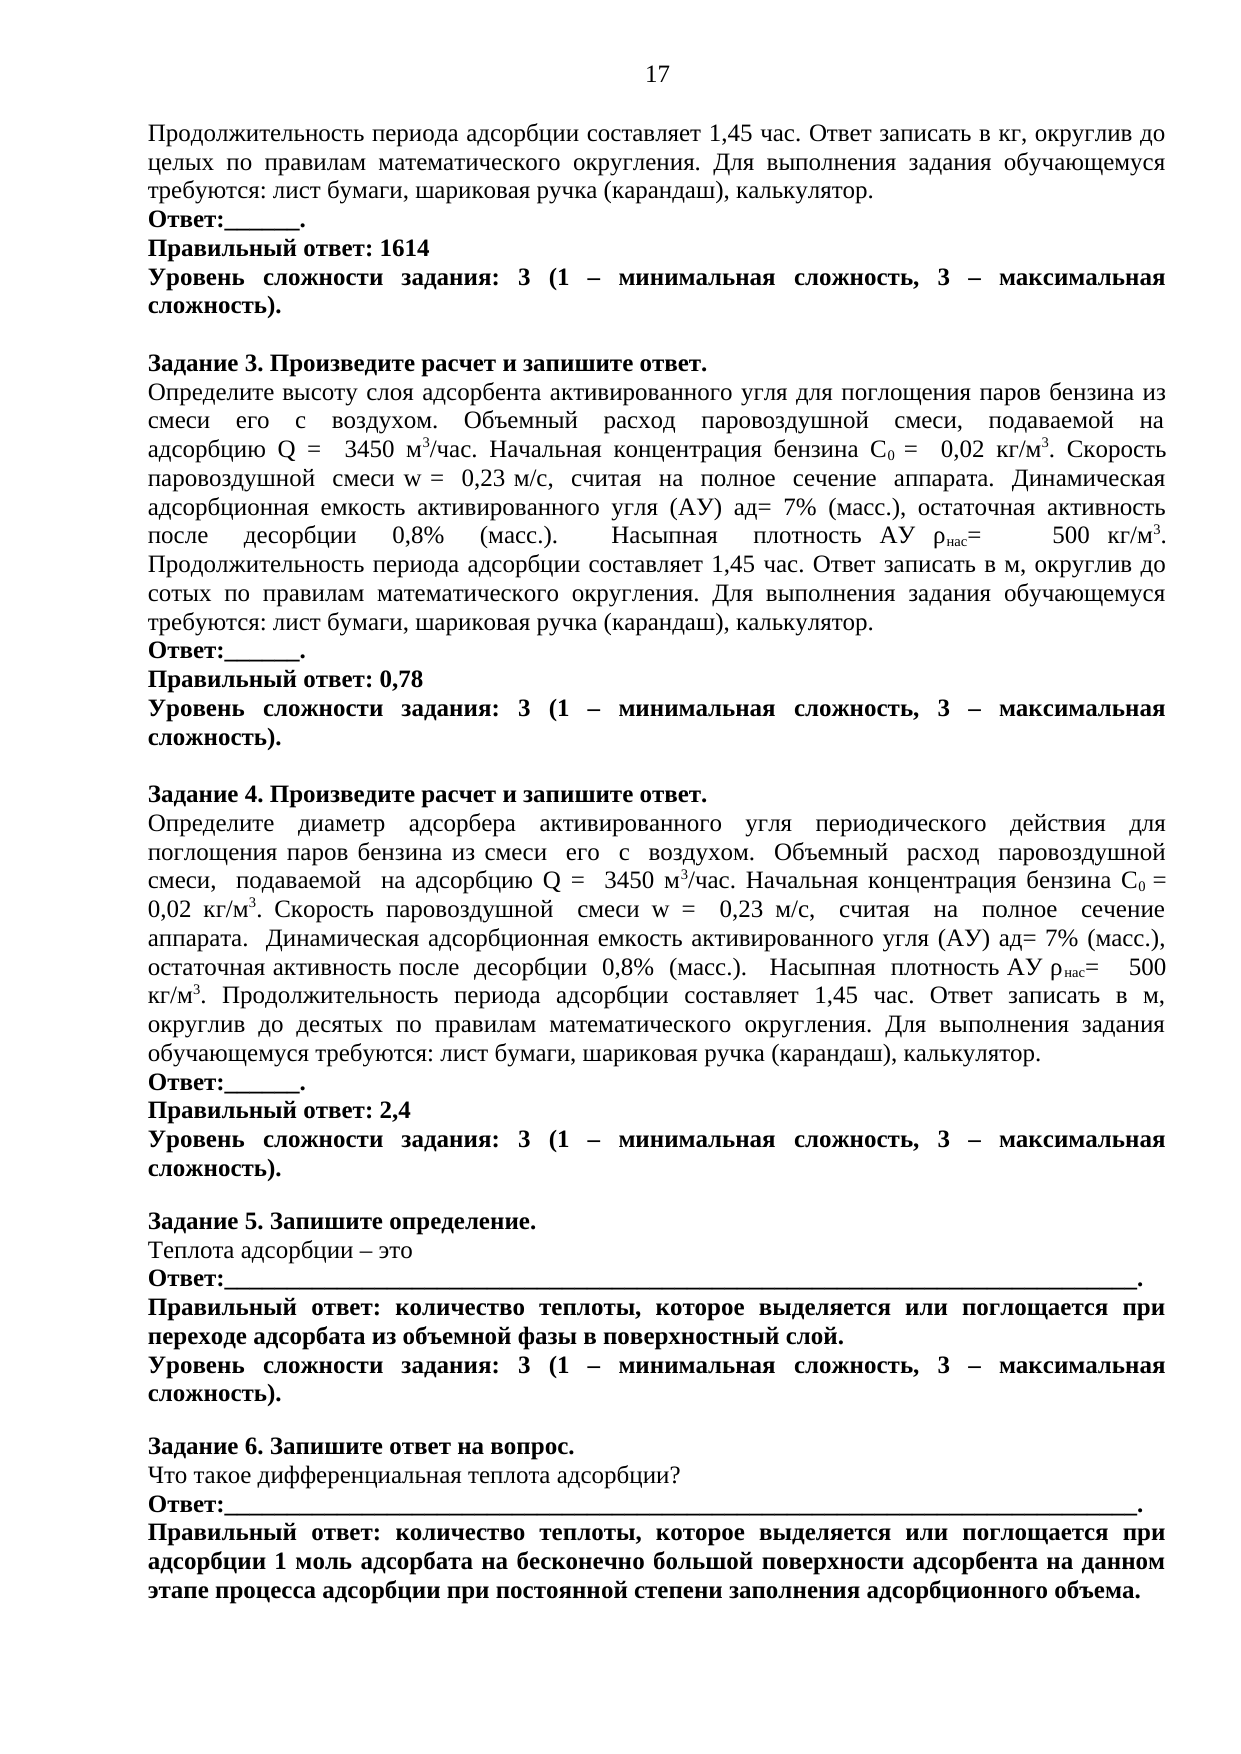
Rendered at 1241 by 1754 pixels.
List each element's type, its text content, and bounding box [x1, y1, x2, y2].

text Задание 6. Запишите ответ на вопрос. [148, 1431, 1167, 1460]
text Правильный ответ: 1614 [148, 233, 1167, 262]
text Ответ:_________________________________________________________________________. [148, 1263, 1167, 1292]
text Ответ:_________________________________________________________________________. [148, 1489, 1167, 1517]
text Что такое дифференциальная теплота адсорбции? [148, 1460, 1167, 1489]
text Ответ:______. [148, 1067, 1167, 1096]
text Уровень сложности задания: 3 (1 – минимальная сложность, 3 – максимальная сложность). [148, 1350, 1167, 1407]
text Задание 5. Запишите определение. [148, 1206, 1167, 1235]
text Определите высоту слоя адсорбента активированного угля для поглощения паров бензина из смеси его с воздухом. Объемный расход паровоздушной смеси, подаваемой на адсорбцию Q = 3450 м3/час. Начальная концентрация бензина С0 = 0,02 кг/м3. Скорость паровоздушной смеси w = 0,23 м/с, считая на полное сечение аппарата. Динамическая адсорбционная емкость активированного угля (АУ) ад= 7% (масс.), остаточная активность после десорбции 0,8% (масс.). Насыпная плотность АУ ρнас= 500 кг/м3. Продолжительность периода адсорбции составляет 1,45 час. Ответ записать в м, округлив до сотых по правилам математического округления. Для выполнения задания обучающемуся требуются: лист бумаги, шариковая ручка (карандаш), калькулятор. [148, 377, 1167, 636]
text Правильный ответ: 0,78 [148, 664, 1167, 693]
text Задание 3. Произведите расчет и запишите ответ. [148, 348, 1167, 377]
text Уровень сложности задания: 3 (1 – минимальная сложность, 3 – максимальная сложность). [148, 262, 1167, 319]
text Теплота адсорбции – это [148, 1235, 1167, 1263]
text Уровень сложности задания: 3 (1 – минимальная сложность, 3 – максимальная сложность). [148, 1124, 1167, 1182]
text Правильный ответ: количество теплоты, которое выделяется или поглощается при адсорбции 1 моль адсорбата на бесконечно большой поверхности адсорбента на данном этапе процесса адсорбции при постоянной степени заполнения адсорбционного объема. [148, 1517, 1167, 1604]
text Правильный ответ: 2,4 [148, 1096, 1167, 1124]
text Определите диаметр адсорбера активированного угля периодического действия для поглощения паров бензина из смеси его с воздухом. Объемный расход паровоздушной смеси, подаваемой на адсорбцию Q = 3450 м3/час. Начальная концентрация бензина С0 = 0,02 кг/м3. Скорость паровоздушной смеси w = 0,23 м/с, считая на полное сечение аппарата. Динамическая адсорбционная емкость активированного угля (АУ) ад= 7% (масс.), остаточная активность после десорбции 0,8% (масс.). Насыпная плотность АУ ρнас= 500 кг/м3. Продолжительность периода адсорбции составляет 1,45 час. Ответ записать в м, округлив до десятых по правилам математического округления. Для выполнения задания обучающемуся требуются: лист бумаги, шариковая ручка (карандаш), калькулятор. [148, 808, 1167, 1067]
text Правильный ответ: количество теплоты, которое выделяется или поглощается при переходе адсорбата из объемной фазы в поверхностный слой. [148, 1292, 1167, 1350]
text Ответ:______. [148, 204, 1167, 233]
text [148, 118, 1167, 204]
text Ответ:______. [148, 636, 1167, 664]
text Уровень сложности задания: 3 (1 – минимальная сложность, 3 – максимальная сложность). [148, 693, 1167, 751]
text Задание 4. Произведите расчет и запишите ответ. [148, 779, 1167, 808]
